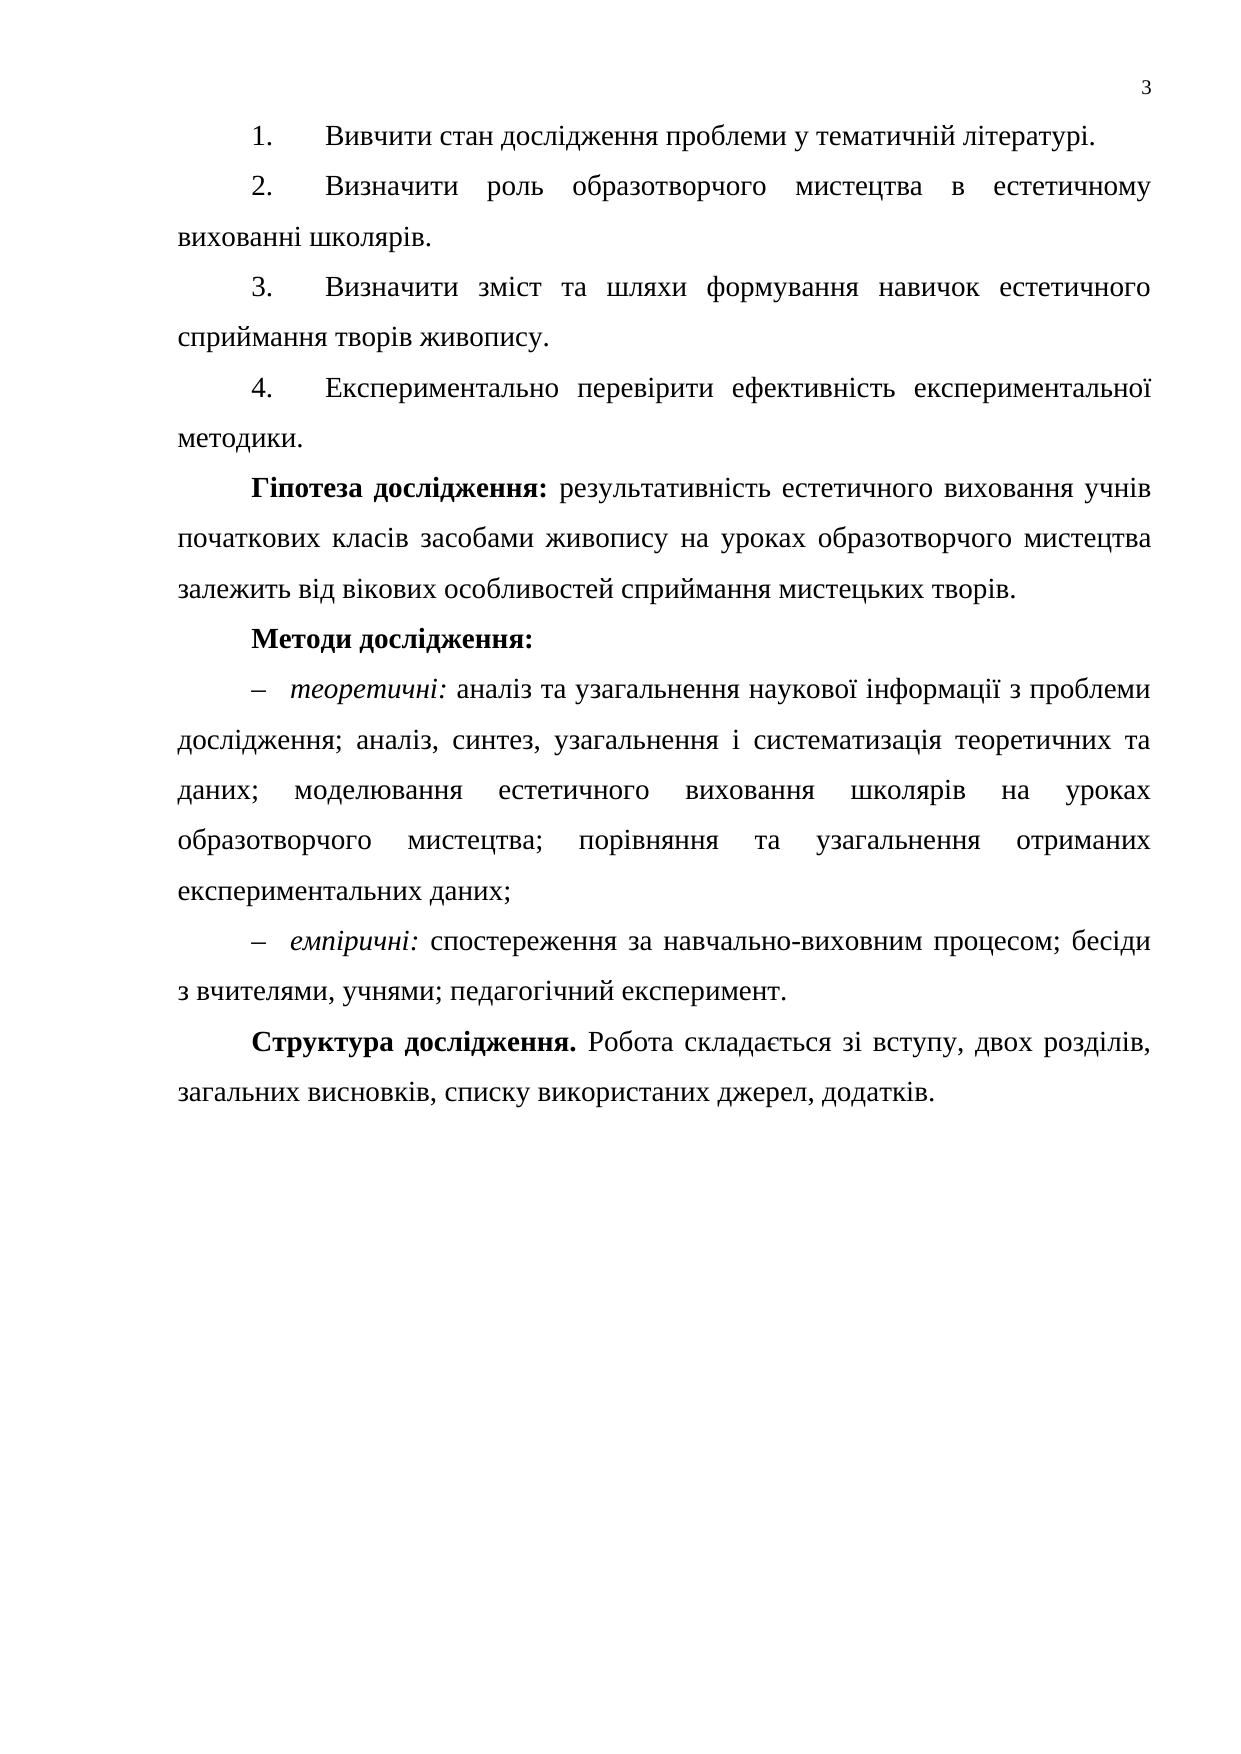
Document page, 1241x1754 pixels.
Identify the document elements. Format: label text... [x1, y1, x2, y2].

list Визначити зміст та шляхи формування навичок естетичного сприймання творів живопису. [177, 269, 1152, 353]
list теоретичні: аналіз та узагальнення наукової інформації з проблеми дослідження; аналіз, синтез, узагальнення і систематизація теоретичних та даних; моделювання естетичного виховання школярів на уроках образотворчого мистецтва; порівняння та узагальнення отриманих експериментальних даних; [177, 672, 1152, 906]
text Гіпотеза дослідження: результативність естетичного виховання учнів початкових класів засобами живопису на уроках образотворчого мистецтва залежить від вікових особливостей сприймання мистецьких творів. [177, 470, 1152, 604]
list Визначити роль образотворчого мистецтва в естетичному вихованні школярів. [177, 168, 1152, 252]
text Структура дослідження. Робота складається зі вступу, двох розділів, загальних висновків, списку використаних джерел, додатків. [177, 1024, 1152, 1108]
text Методи дослідження: [177, 621, 1152, 655]
list Експериментально перевірити ефективність експериментальної методики. [177, 370, 1152, 453]
list Вивчити стан дослідження проблеми у тематичній літературі. [177, 118, 1152, 152]
list емпіричні: спостереження за навчально-виховним процесом; бесіди з вчителями, учнями; педагогічний експеримент. [177, 923, 1152, 1007]
